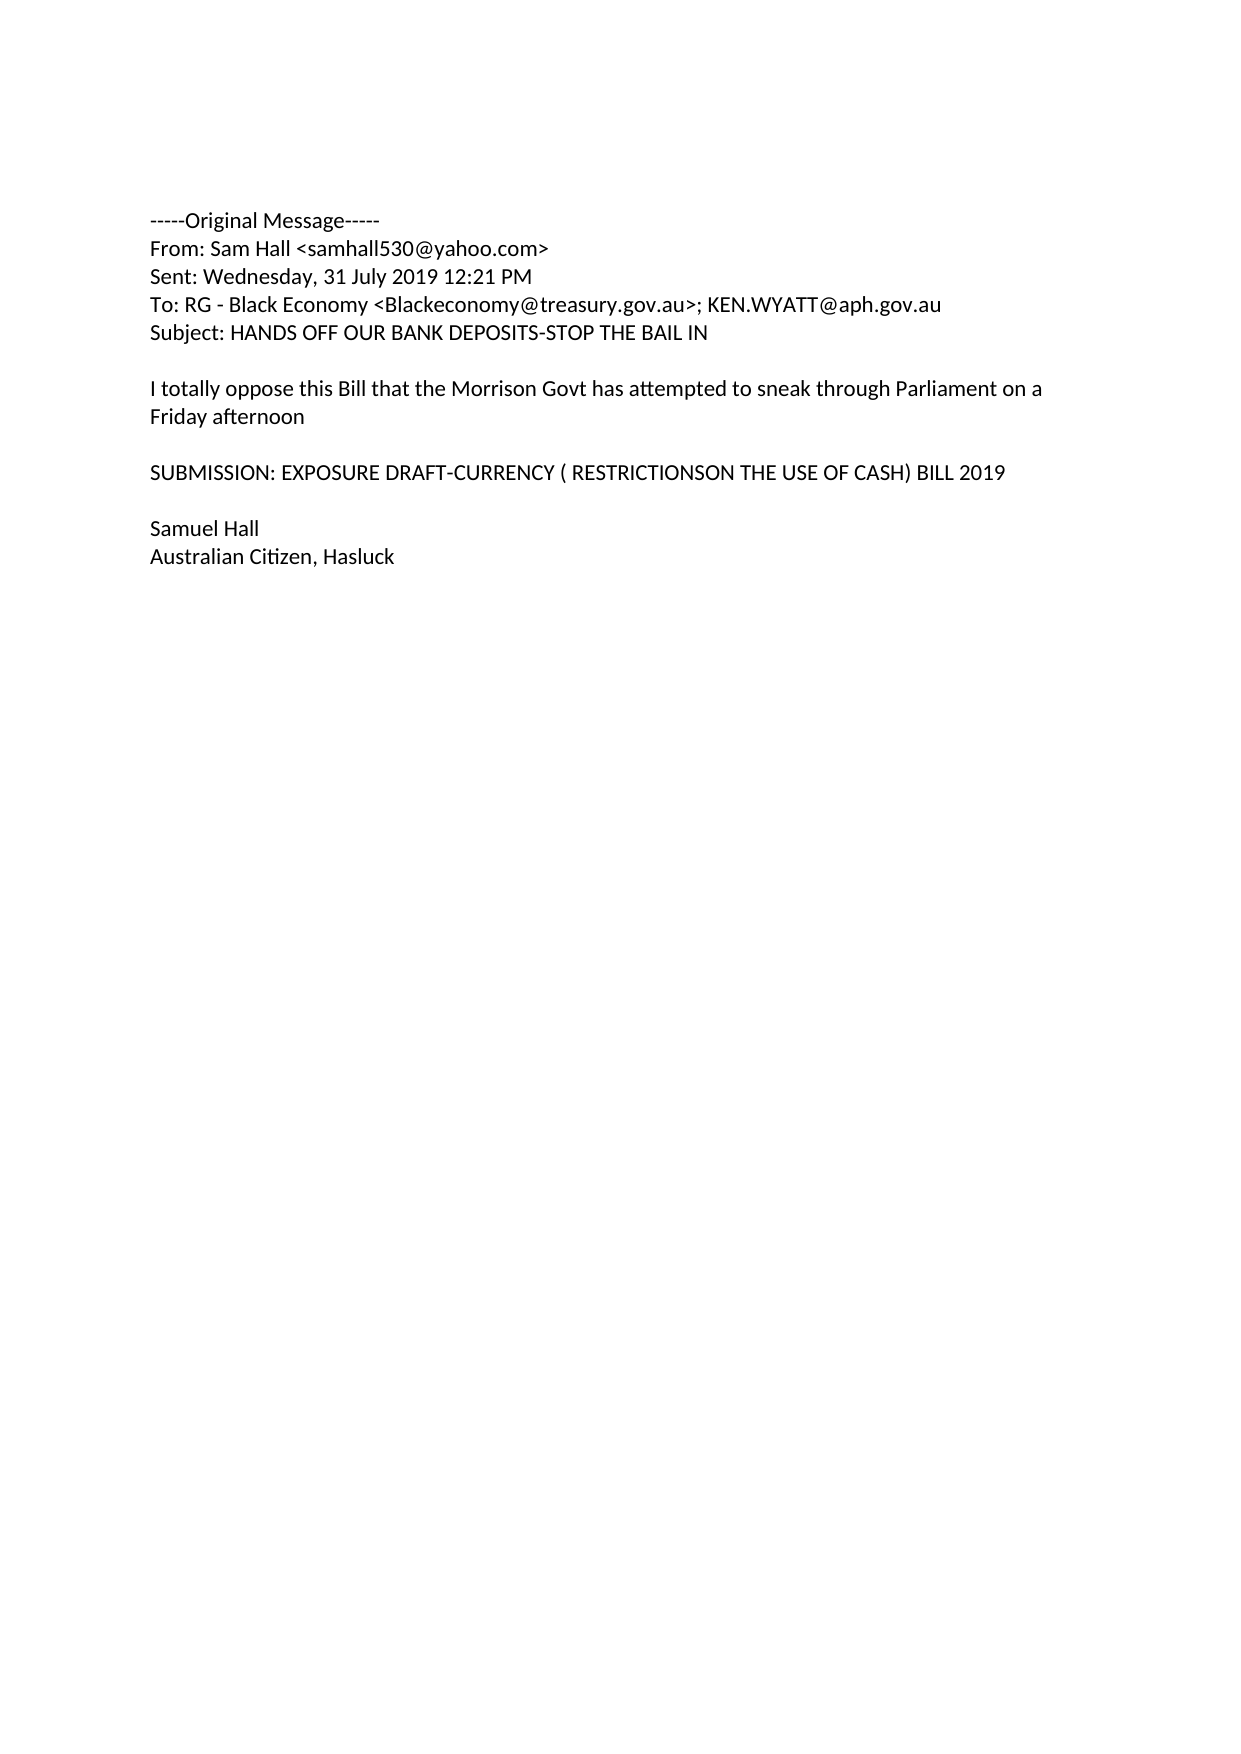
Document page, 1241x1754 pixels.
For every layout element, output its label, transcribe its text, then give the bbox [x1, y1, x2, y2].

text Australian Citizen, Hasluck [150, 542, 1090, 570]
text I totally oppose this Bill that the Morrison Govt has attempted to sneak through Parliament on a Friday afternoon [150, 374, 1090, 430]
text Samuel Hall [150, 514, 1090, 542]
text -----Original Message----- From: Sam Hall <samhall530@yahoo.com> Sent: Wednesday, 31 July 2019 12:21 PM To: RG - Black Economy <Blackeconomy@treasury.gov.au>; KEN.WYATT@aph.gov.au Subject: HANDS OFF OUR BANK DEPOSITS-STOP THE BAIL IN [150, 206, 1090, 346]
text SUBMISSION: EXPOSURE DRAFT-CURRENCY ( RESTRICTIONSON THE USE OF CASH) BILL 2019 [150, 458, 1090, 486]
